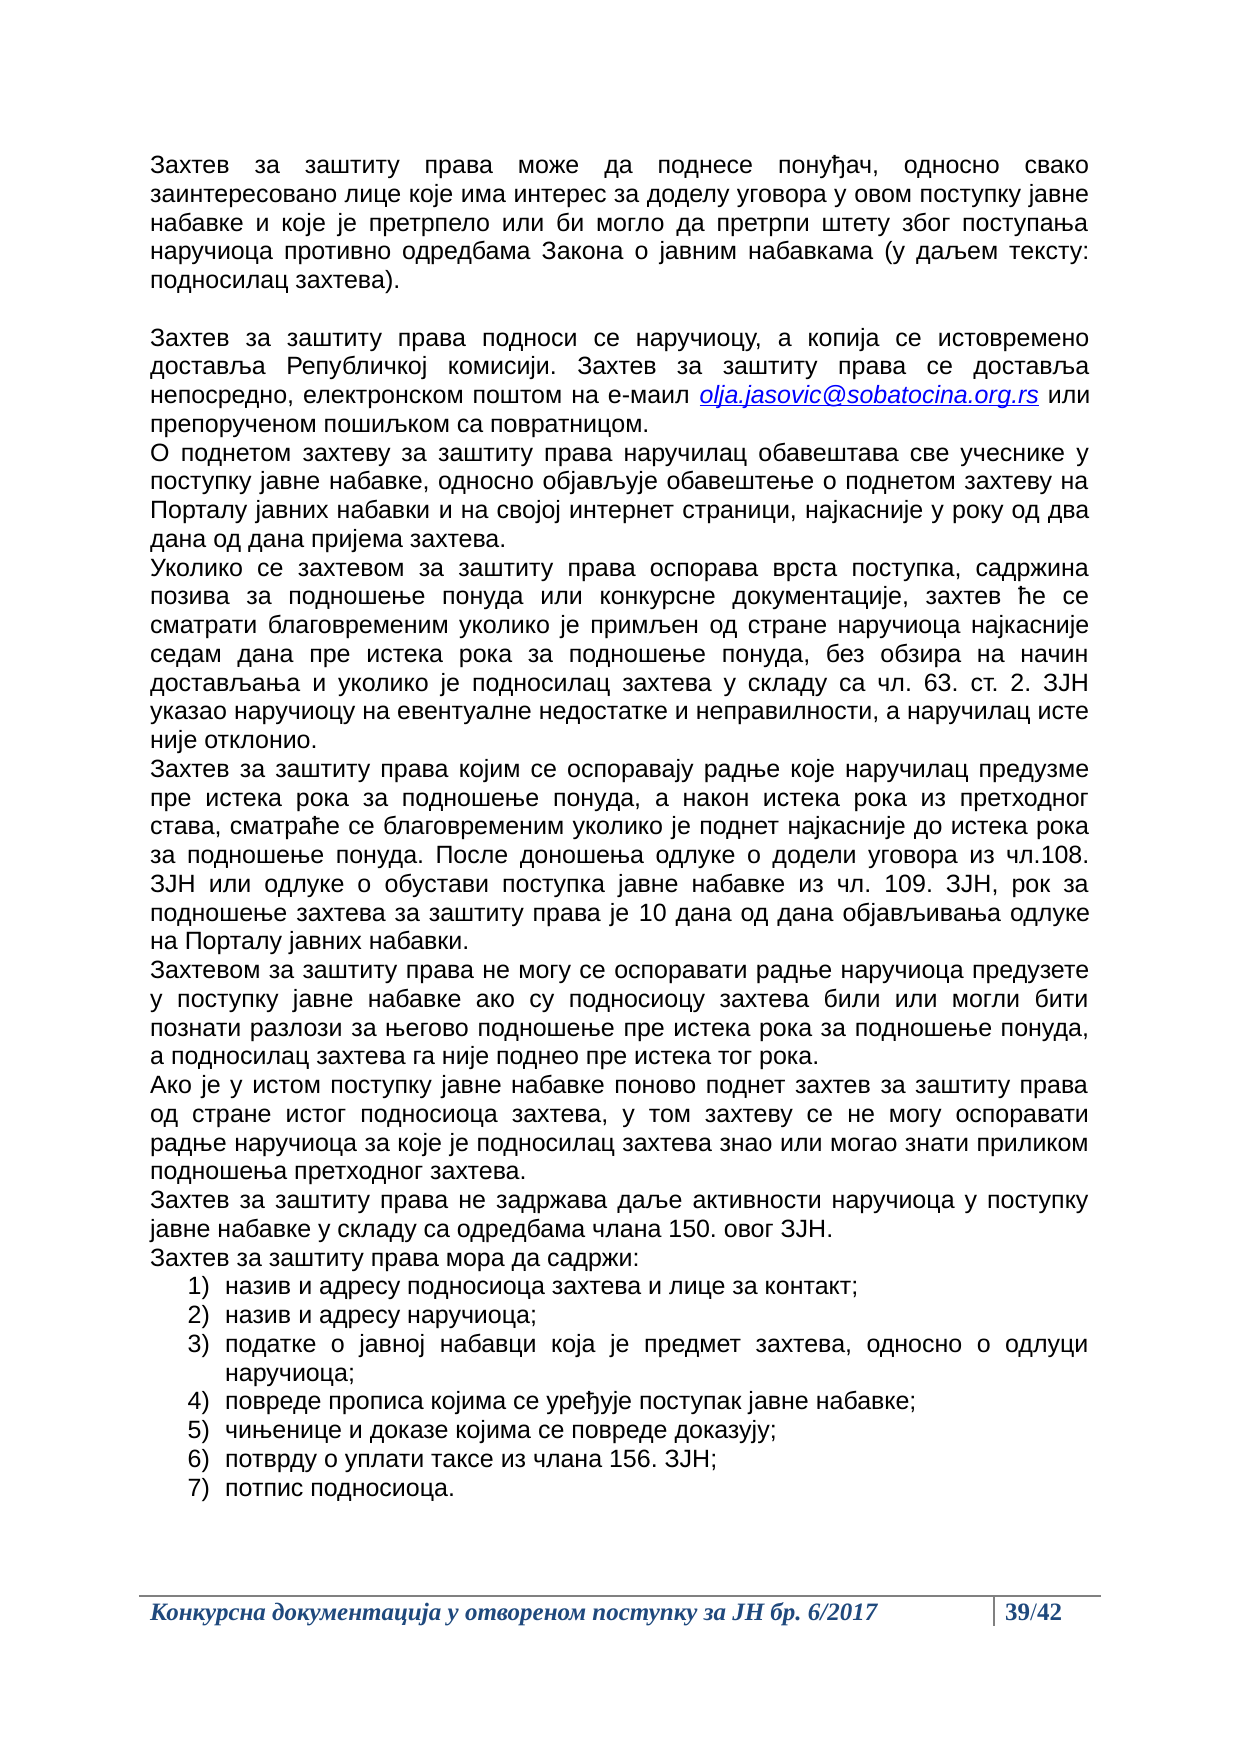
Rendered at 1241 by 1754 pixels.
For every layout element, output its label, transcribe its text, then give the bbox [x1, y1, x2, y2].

text Захтев за заштиту права којим се оспоравају радње које наручилац предузме пре истека рока за подношење понуда, а након истека рока из претходног става, сматраће се благовременим уколико је поднет најкасније до истека рока за подношење понуда. После доношења одлуке о додели уговора из чл.108. ЗЈН или одлуке о обустави поступка јавне набавке из чл. 109. ЗЈН, рок за подношење захтева за заштиту права је 10 дана од дана објављивања одлуке на Порталу јавних набавки. [150, 754, 1090, 955]
text Захтевом за заштиту права не могу се оспоравати радње наручиоца предузете у поступку јавне набавке ако су подносиоцу захтева били или могли бити познати разлози за његово подношење пре истека рока за подношење понуда, а подносилац захтева га није поднео пре истека тог рока. [150, 955, 1090, 1070]
list чињенице и доказе којима се повреде доказују; [187, 1415, 1090, 1444]
list потврду о уплати таксе из члана 156. ЗЈН; [187, 1444, 1090, 1472]
text Захтев за заштиту права подноси се наручиоцу, а копија се истовремено доставља Републичкој комисији. Захтев за заштиту права се доставља непосредно, електронском поштом на е-маил olja.jasovic@sobatocina.org.rs или препорученом пошиљком са повратницом. [150, 322, 1090, 437]
list назив и адресу подносиоца захтева и лице за контакт; [187, 1271, 1090, 1300]
text Захтев за заштиту права мора да садржи: [150, 1242, 1090, 1271]
text О поднетом захтеву за заштиту права наручилац обавештава све учеснике у поступку јавне набавке, односно објављује обавештење о поднетом захтеву на Порталу јавних набавки и на својој интернет страници, најкасније у року од два дана од дана пријема захтева. [150, 437, 1090, 552]
list повреде прописа којима се уређује поступак јавне набавке; [187, 1386, 1090, 1415]
list потпис подносиоца. [187, 1472, 1090, 1501]
text Уколико се захтевом за заштиту права оспорава врста поступка, садржина позива за подношење понуда или конкурсне документације, захтев ће се сматрати благовременим уколико је примљен од стране наручиоца најкасније седам дана пре истека рока за подношење понуда, без обзира на начин достављања и уколико је подносилац захтева у складу са чл. 63. ст. 2. ЗЈН указао наручиоцу на евентуалне недостатке и неправилности, а наручилац исте није отклонио. [150, 552, 1090, 754]
text Захтев за заштиту права може да поднесе понуђач, односно свако заинтересовано лице које има интерес за доделу уговора у овом поступку јавне набавке и које је претрпело или би могло да претрпи штету због поступања наручиоца противно одредбама Закона о јавним набавкама (у даљем тексту: подносилац захтева). [150, 150, 1090, 294]
text Ако је у истом поступку јавне набавке поново поднет захтев за заштиту права од стране истог подносиоца захтева, у том захтеву се не могу оспоравати радње наручиоца за које је подносилац захтева знао или могао знати приликом подношења претходног захтева. [150, 1070, 1090, 1185]
list податке о јавној набавци која је предмет захтева, односно о одлуци наручиоца; [187, 1329, 1090, 1386]
list назив и адресу наручиоца; [187, 1300, 1090, 1329]
text Захтев за заштиту права не задржава даље активности наручиоца у поступку јавне набавке у складу са одредбама члана 150. овог ЗЈН. [150, 1185, 1090, 1242]
